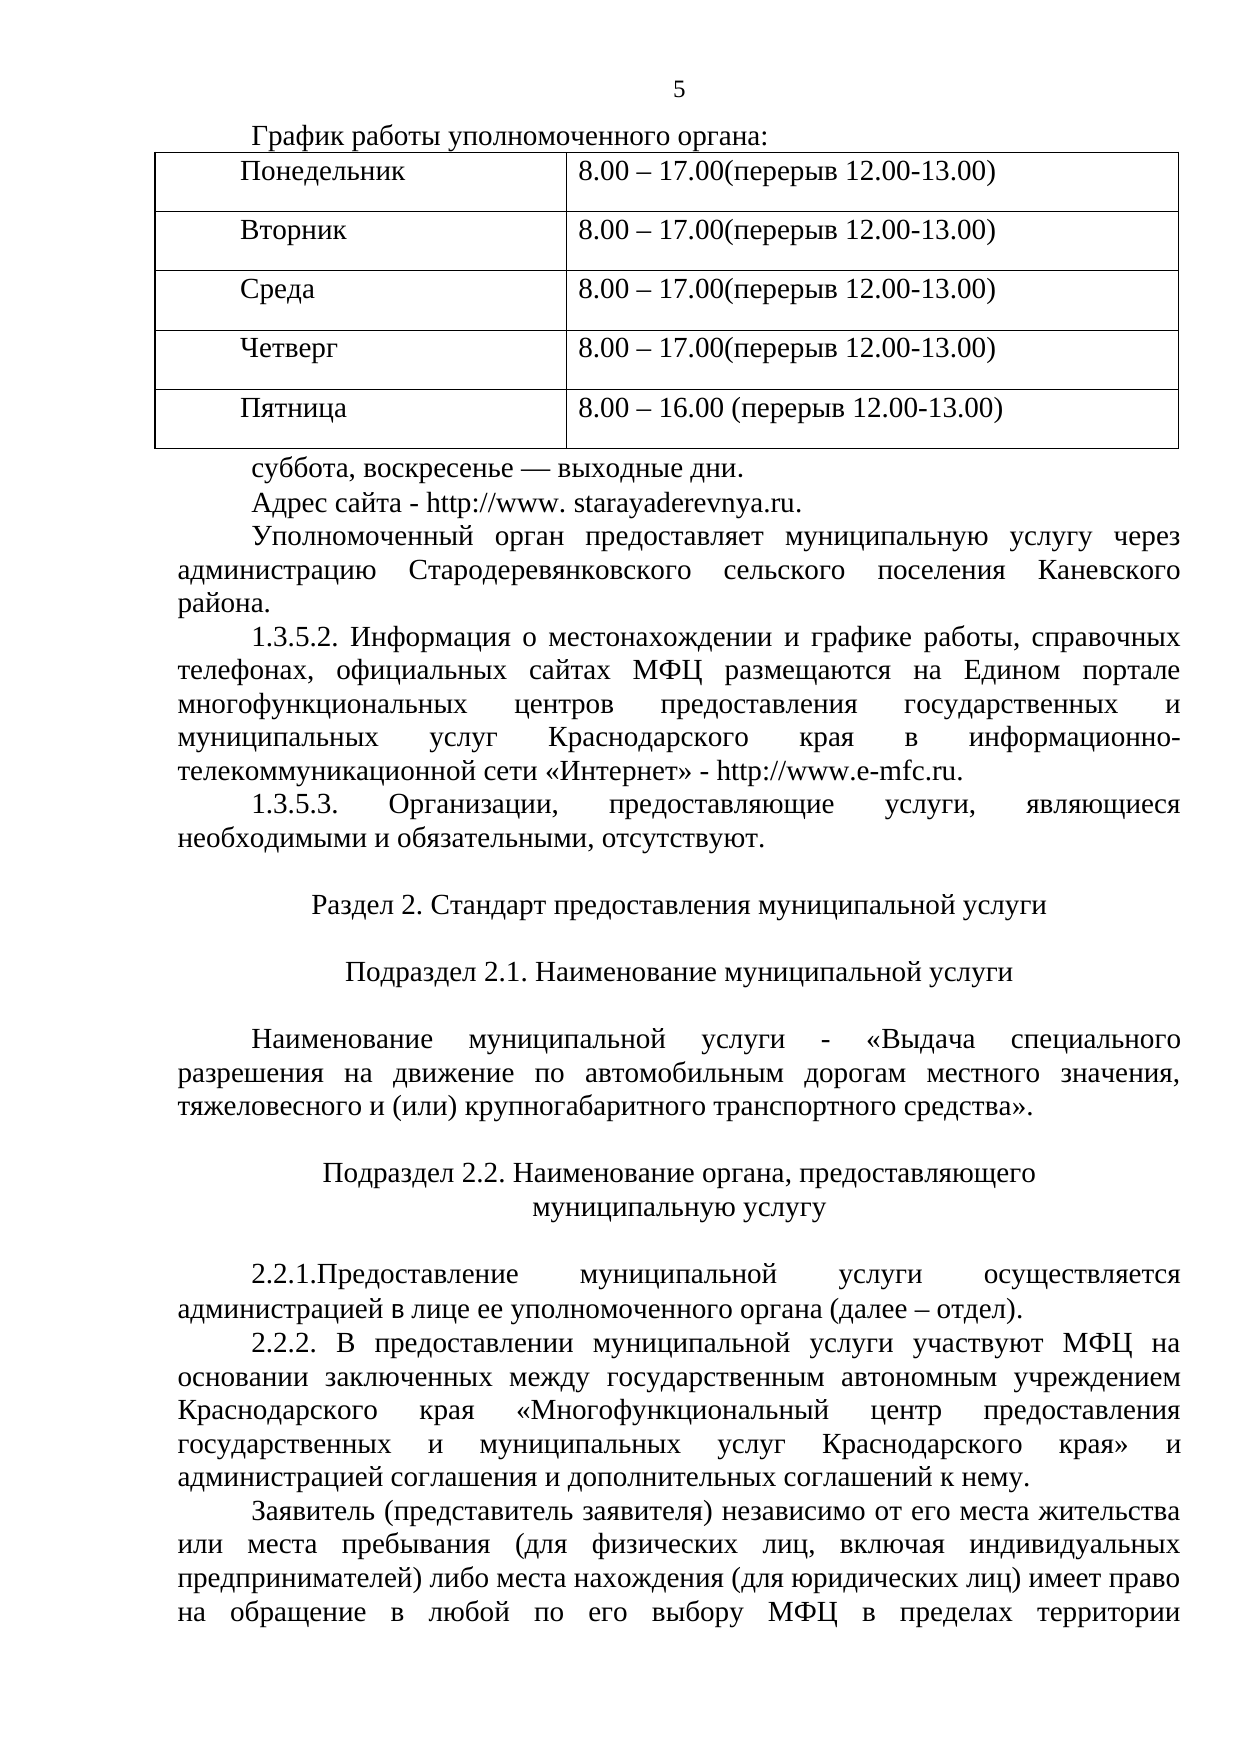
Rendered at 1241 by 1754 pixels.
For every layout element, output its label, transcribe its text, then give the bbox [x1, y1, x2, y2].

text 2.2.1.Предоставление муниципальной услуги осуществляется администрацией в лице ее уполномоченного органа (далее – отдел). [177, 1256, 1181, 1325]
text Уполномоченный орган предоставляет муниципальную услугу через администрацию Стародеревянковского сельского поселения Каневского района. [177, 518, 1181, 619]
text 1.3.5.3. Организации, предоставляющие услуги, являющиеся необходимыми и обязательными, отсутствуют. [177, 787, 1181, 854]
text Раздел 2. Стандарт предоставления муниципальной услуги [177, 887, 1181, 921]
text 2.2.2. В предоставлении муниципальной услуги участвуют МФЦ на основании заключенных между государственным автономным учреждением Краснодарского края «Многофункциональный центр предоставления государственных и муниципальных услуг Краснодарского края» и администрацией соглашения и дополнительных соглашений к нему. [177, 1325, 1181, 1493]
table_header Понедельник [156, 153, 566, 211]
text Подраздел 2.1. Наименование муниципальной услуги [177, 954, 1181, 988]
text График работы уполномоченного органа: [177, 118, 1181, 152]
table_cell 8.00 – 17.00(перерыв 12.00-13.00) [567, 212, 1178, 270]
text муниципальную услугу [177, 1189, 1181, 1223]
text Подраздел 2.2. Наименование органа, предоставляющего [177, 1156, 1181, 1189]
table_cell Пятница [156, 390, 566, 448]
text суббота, воскресенье — выходные дни. [177, 449, 1181, 485]
text 1.3.5.2. Информация о местонахождении и графике работы, справочных телефонах, официальных сайтах МФЦ размещаются на Едином портале многофункциональных центров предоставления государственных и муниципальных услуг Краснодарского края в информационно-телекоммуникационной сети «Интернет» - http://www.e-mfc.ru. [177, 619, 1181, 787]
table_cell Среда [156, 271, 566, 329]
table_cell Четверг [156, 331, 566, 389]
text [177, 1493, 1181, 1627]
table_cell 8.00 – 17.00(перерыв 12.00-13.00) [567, 331, 1178, 389]
table_cell 8.00 – 16.00 (перерыв 12.00-13.00) [567, 390, 1178, 448]
table_cell 8.00 – 17.00(перерыв 12.00-13.00) [567, 271, 1178, 329]
table_header 8.00 – 17.00(перерыв 12.00-13.00) [567, 153, 1178, 211]
table_cell Вторник [156, 212, 566, 270]
text Адрес сайта - http://www. starayaderevnya.ru. [177, 485, 1181, 518]
text Наименование муниципальной услуги - «Выдача специального разрешения на движение по автомобильным дорогам местного значения, тяжеловесного и (или) крупногабаритного транспортного средства». [177, 1021, 1181, 1122]
